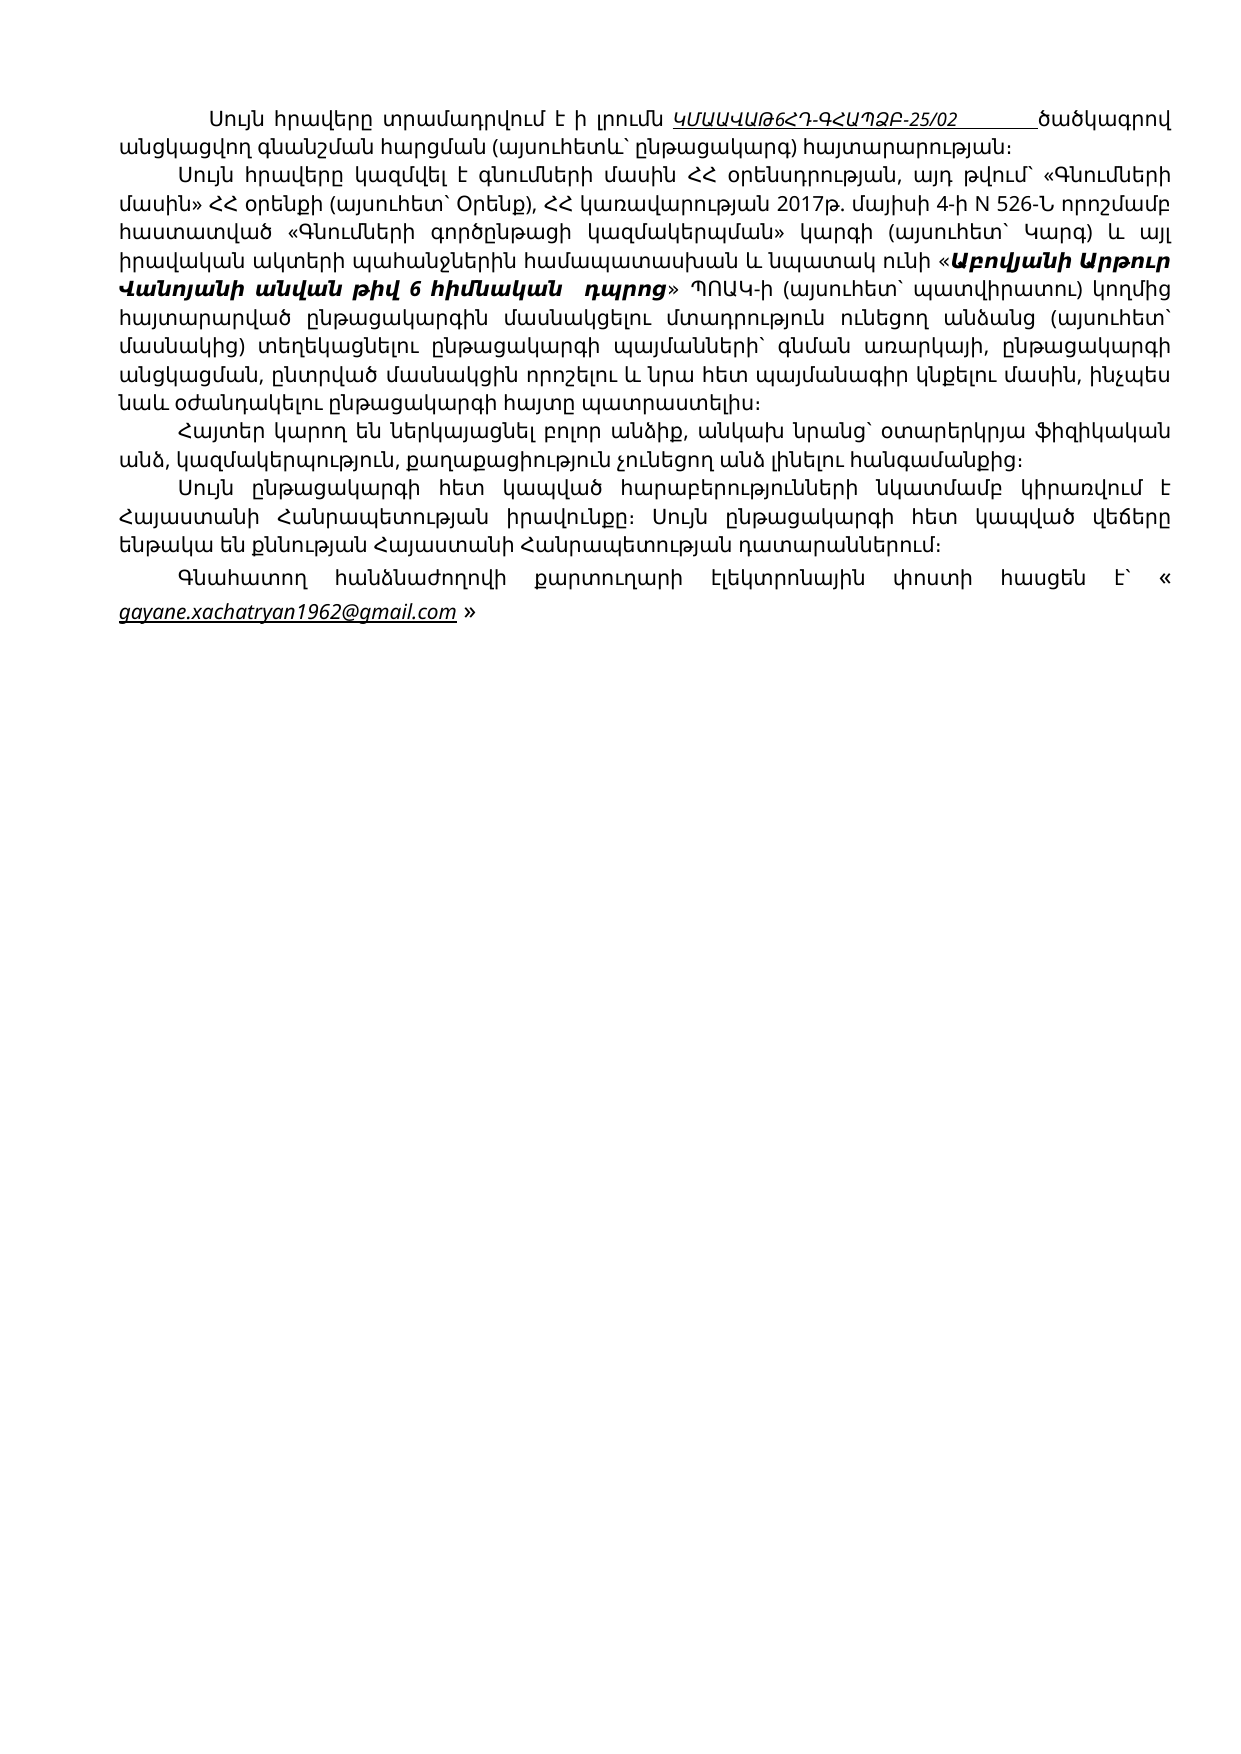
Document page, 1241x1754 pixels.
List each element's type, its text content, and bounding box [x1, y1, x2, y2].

text Հայտեր կարող են ներկայացնել բոլոր անձիք, անկախ նրանց` օտարերկրյա ֆիզիկական անձ, կազմակերպություն, քաղաքացիություն չունեցող անձ լինելու հանգամանքից։ [118, 417, 1171, 473]
text Սույն հրավերը կազմվել է գնումների մասին ՀՀ օրենսդրության, այդ թվում` «Գնումների մասին» ՀՀ օրենքի (այսուհետ` Օրենք), ՀՀ կառավարության 2017թ. մայիսի 4-ի N 526-Ն որոշմամբ հաստատված «Գնումների գործընթացի կազմակերպման» կարգի (այսուհետ` Կարգ) և այլ իրավական ակտերի պահանջներին համապատասխան և նպատակ ունի «Աբովյանի Արթուր Վանոյանի անվան թիվ 6 հիմնական դպրոց» ՊՈԱԿ-ի (այսուհետ` պատվիրատու) կողմից հայտարարված ընթացակարգին մասնակցելու մտադրություն ունեցող անձանց (այսուհետ` մասնակից) տեղեկացնելու ընթացակարգի պայմանների` գնման առարկայի, ընթացակարգի անցկացման, ընտրված մասնակցին որոշելու և նրա հետ պայմանագիր կնքելու մասին, ինչպես նաև օժանդակելու ընթացակարգի հայտը պատրաստելիս։ [118, 161, 1171, 417]
text Սույն ընթացակարգի հետ կապված հարաբերությունների նկատմամբ կիրառվում է Հայաստանի Հանրապետության իրավունքը։ Սույն ընթացակարգի հետ կապված վեճերը ենթակա են քննության Հայաստանի Հանրապետության դատարաններում։ [118, 473, 1171, 559]
text Սույն հրավերը տրամադրվում է ի լրումն ԿՄԱԱՎԱԹ6ՀԴ-ԳՀԱՊՁԲ-25/02 ծածկագրով անցկացվող գնանշման հարցման (այսուհետև` ընթացակարգ) հայտարարության։ [118, 104, 1171, 161]
text Գնահատող հանձնաժողովի քարտուղարի էլեկտրոնային փոստի հասցեն է` « gayane.xachatryan1962@gmail.com » [118, 559, 1171, 627]
